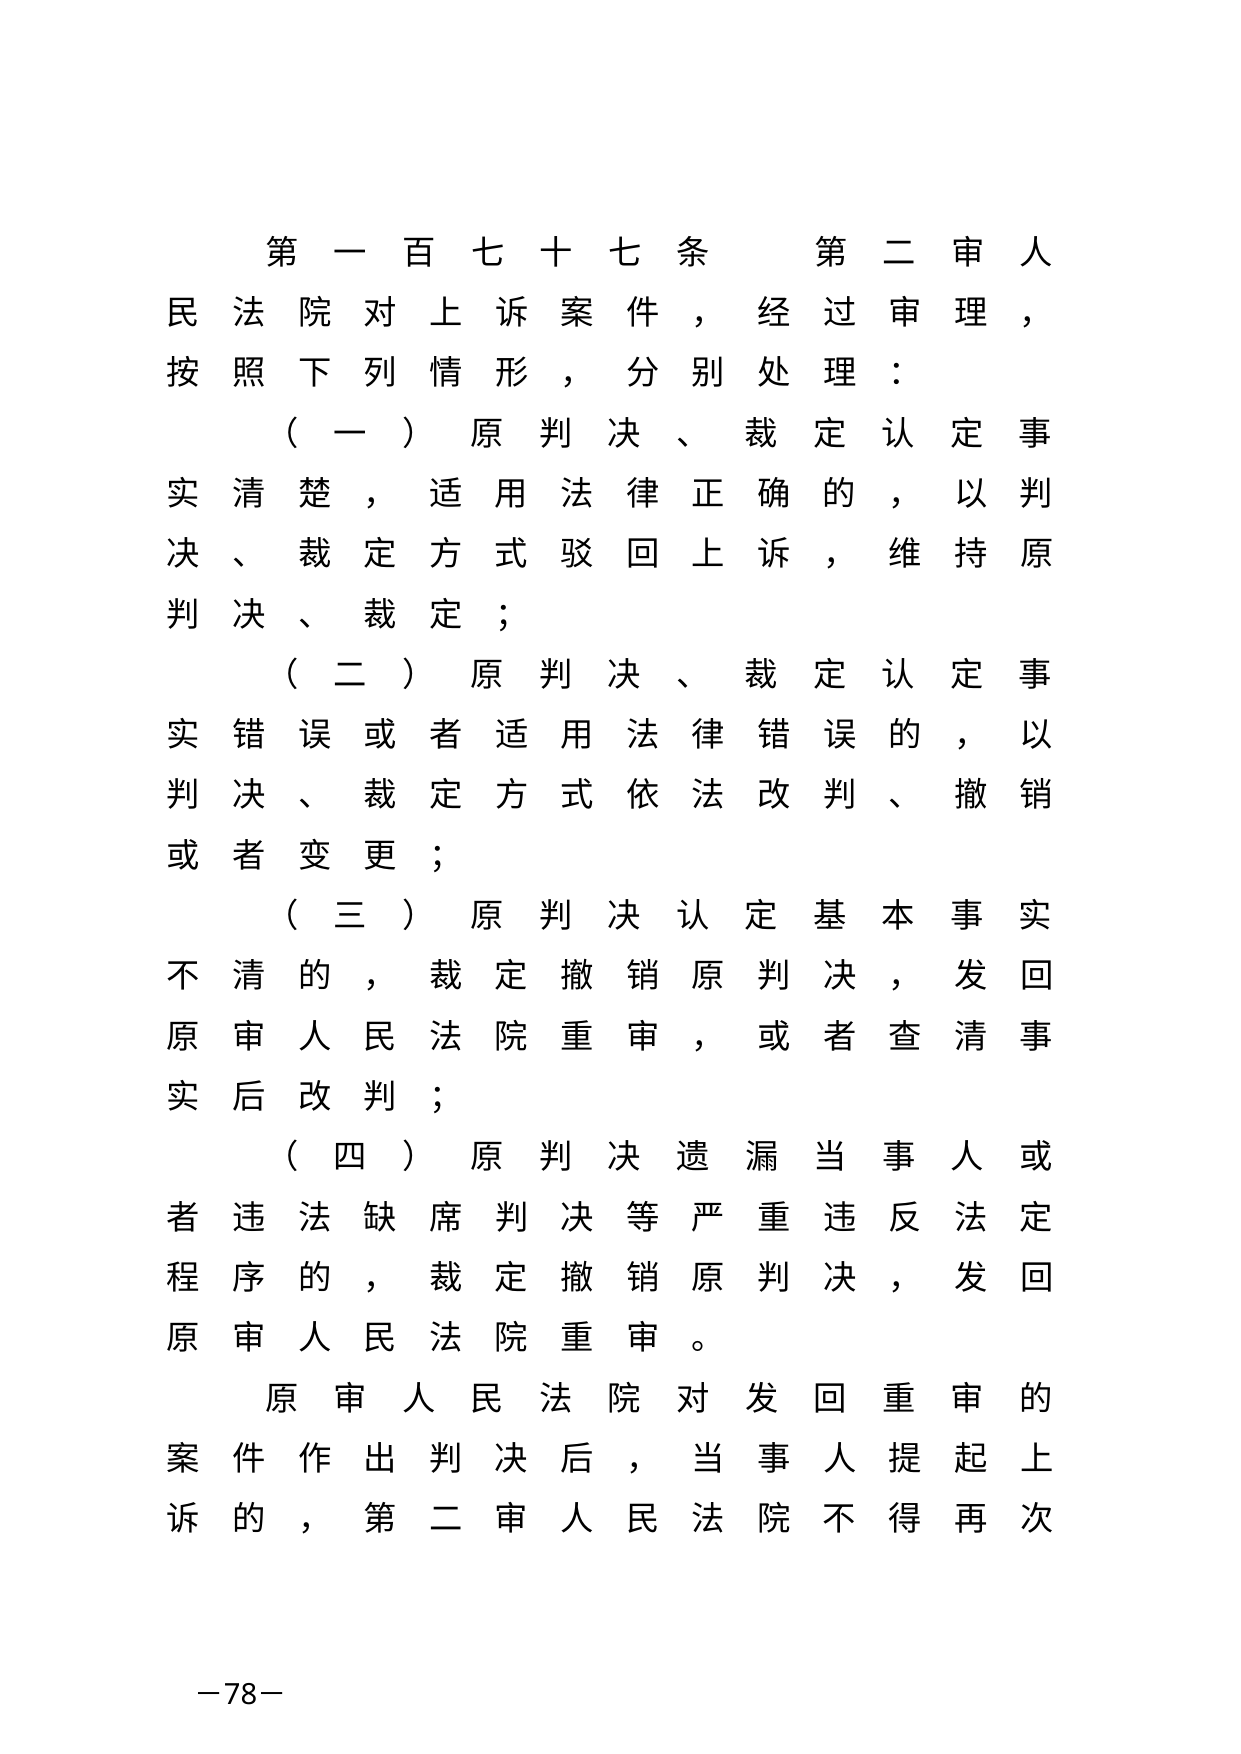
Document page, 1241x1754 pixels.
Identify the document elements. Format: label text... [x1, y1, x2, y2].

text （一）原判决、裁定认定事实清楚，适用法律正确的，以判决、裁定方式驳回上诉，维持原判决、裁定； [167, 400, 1085, 642]
text 第一百七十七条 第二审人民法院对上诉案件，经过审理，按照下列情形，分别处理： [167, 219, 1085, 400]
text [167, 1365, 1085, 1546]
text （四）原判决遗漏当事人或者违法缺席判决等严重违反法定程序的，裁定撤销原判决，发回原审人民法院重审。 [167, 1124, 1085, 1365]
text （三）原判决认定基本事实不清的，裁定撤销原判决，发回原审人民法院重审，或者查清事实后改判； [167, 883, 1085, 1124]
text （二）原判决、裁定认定事实错误或者适用法律错误的，以判决、裁定方式依法改判、撤销或者变更； [167, 642, 1085, 883]
